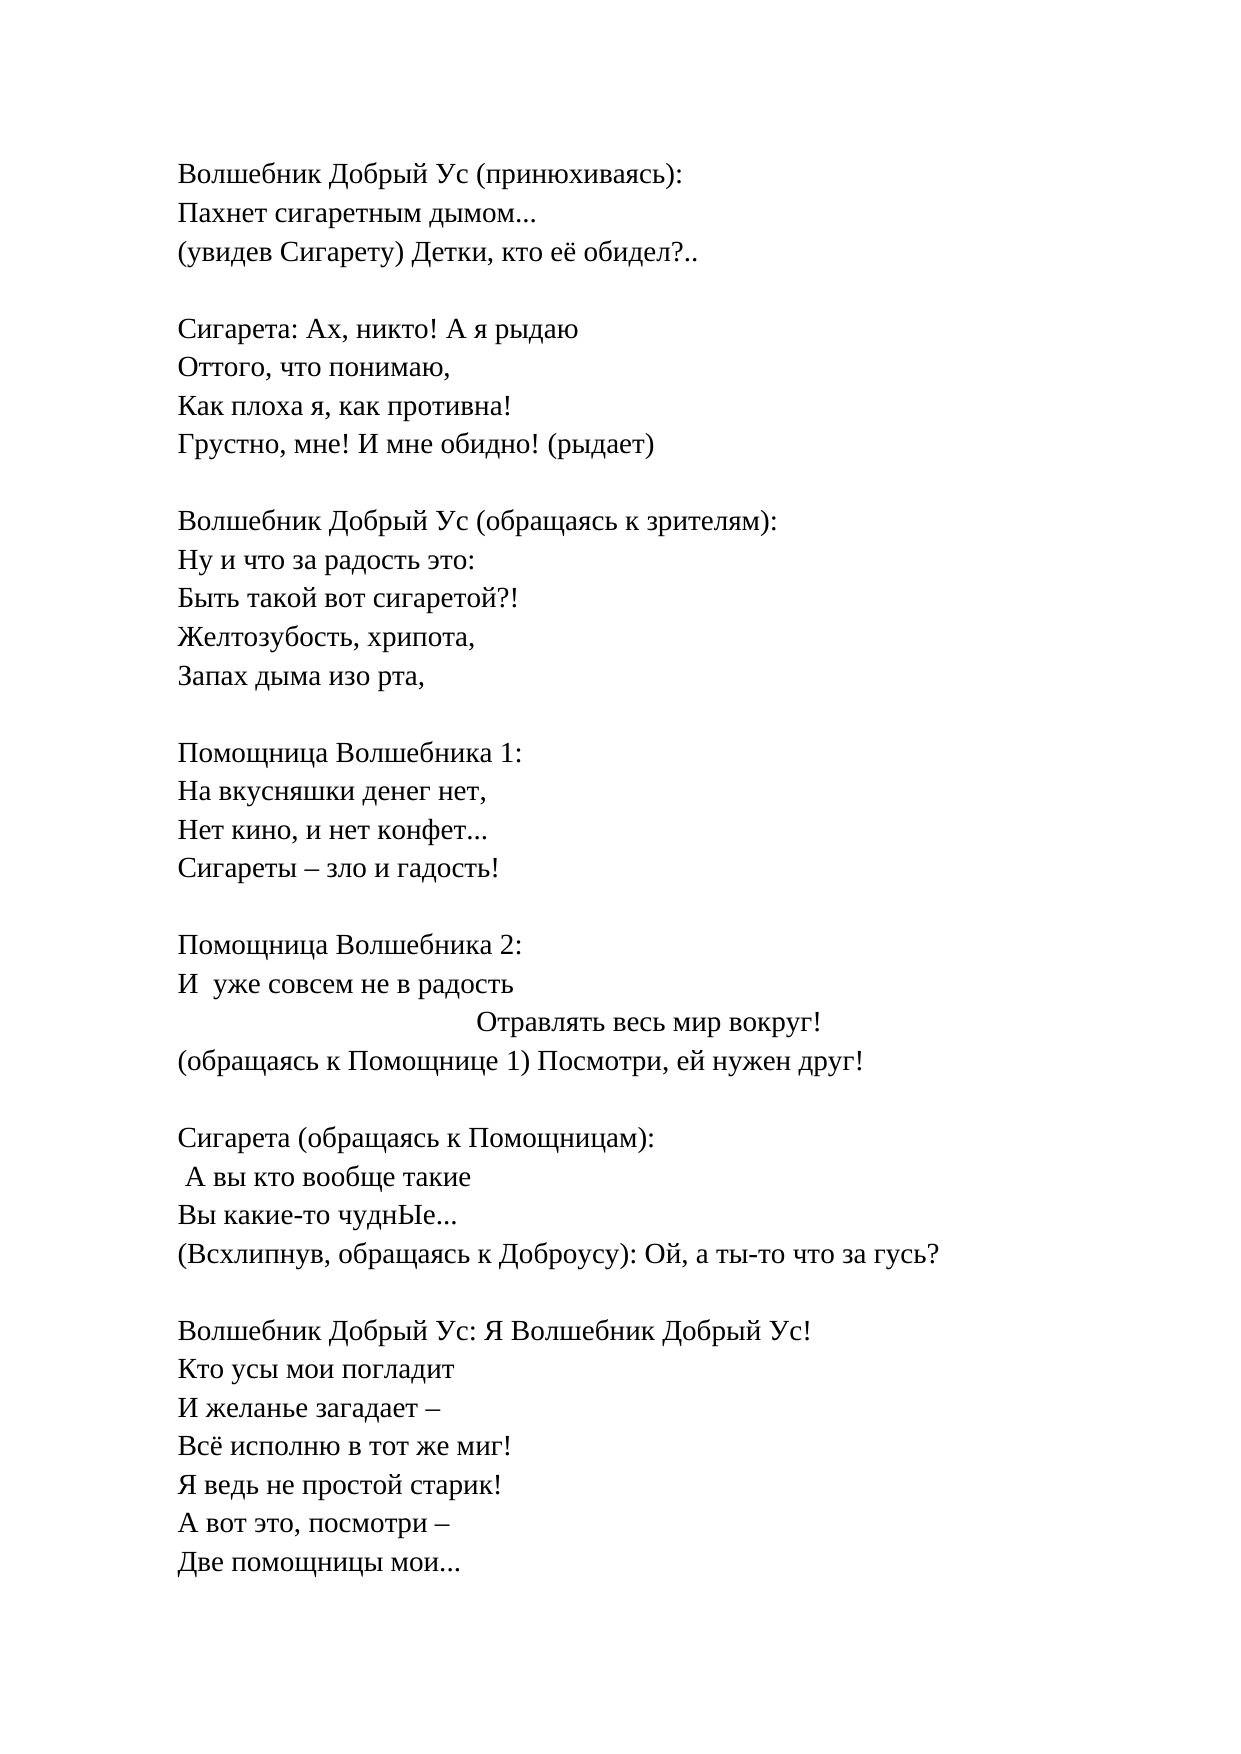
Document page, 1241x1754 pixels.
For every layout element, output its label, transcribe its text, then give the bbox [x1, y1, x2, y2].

text Желтозубость, хрипота, [177, 619, 1152, 653]
text Ну и что за радость это: [177, 542, 1152, 576]
text И желанье загадает – [177, 1390, 1152, 1423]
text Запах дыма изо рта, [177, 658, 1152, 691]
text Грустно, мне! И мне обидно! (рыдает) [177, 426, 1152, 460]
text Волшебник Добрый Ус (обращаясь к зрителям): [177, 503, 1152, 537]
text (увидев Сигарету) Детки, кто её обидел?.. [177, 234, 1152, 267]
text (Всхлипнув, обращаясь к Доброусу): Ой, а ты-то что за гусь? [177, 1236, 1152, 1269]
text Сигарета: Ах, никто! А я рыдаю [177, 311, 1152, 344]
text Сигарета (обращаясь к Помощницам): [177, 1120, 1152, 1154]
text Вы какие-то чуднЫе... [177, 1197, 1152, 1231]
text Волшебник Добрый Ус: Я Волшебник Добрый Ус! [177, 1313, 1152, 1346]
text Быть такой вот сигаретой?! [177, 581, 1152, 614]
text Сигареты – зло и гадость! [177, 850, 1152, 884]
text А вот это, посмотри – [177, 1506, 1152, 1539]
text Оттого, что понимаю, [177, 349, 1152, 383]
text На вкусняшки денег нет, [177, 773, 1152, 807]
text Как плоха я, как противна! [177, 388, 1152, 421]
text Две помощницы мои... [177, 1544, 1152, 1578]
text А вы кто вообще такие [177, 1159, 1152, 1192]
text Помощница Волшебника 1: [177, 735, 1152, 768]
text Пахнет сигаретным дымом... [177, 195, 1152, 229]
text И уже совсем не в радость [177, 966, 1152, 999]
text Помощница Волшебника 2: [177, 927, 1152, 961]
text Волшебник Добрый Ус (принюхиваясь): [177, 157, 1152, 190]
text Я ведь не простой старик! [177, 1467, 1152, 1501]
text Кто усы мои погладит [177, 1351, 1152, 1385]
text Нет кино, и нет конфет... [177, 812, 1152, 845]
text Всё исполню в тот же миг! [177, 1428, 1152, 1462]
text Отравлять весь мир вокруг! [177, 1004, 1152, 1038]
text (обращаясь к Помощнице 1) Посмотри, ей нужен друг! [177, 1043, 1152, 1077]
